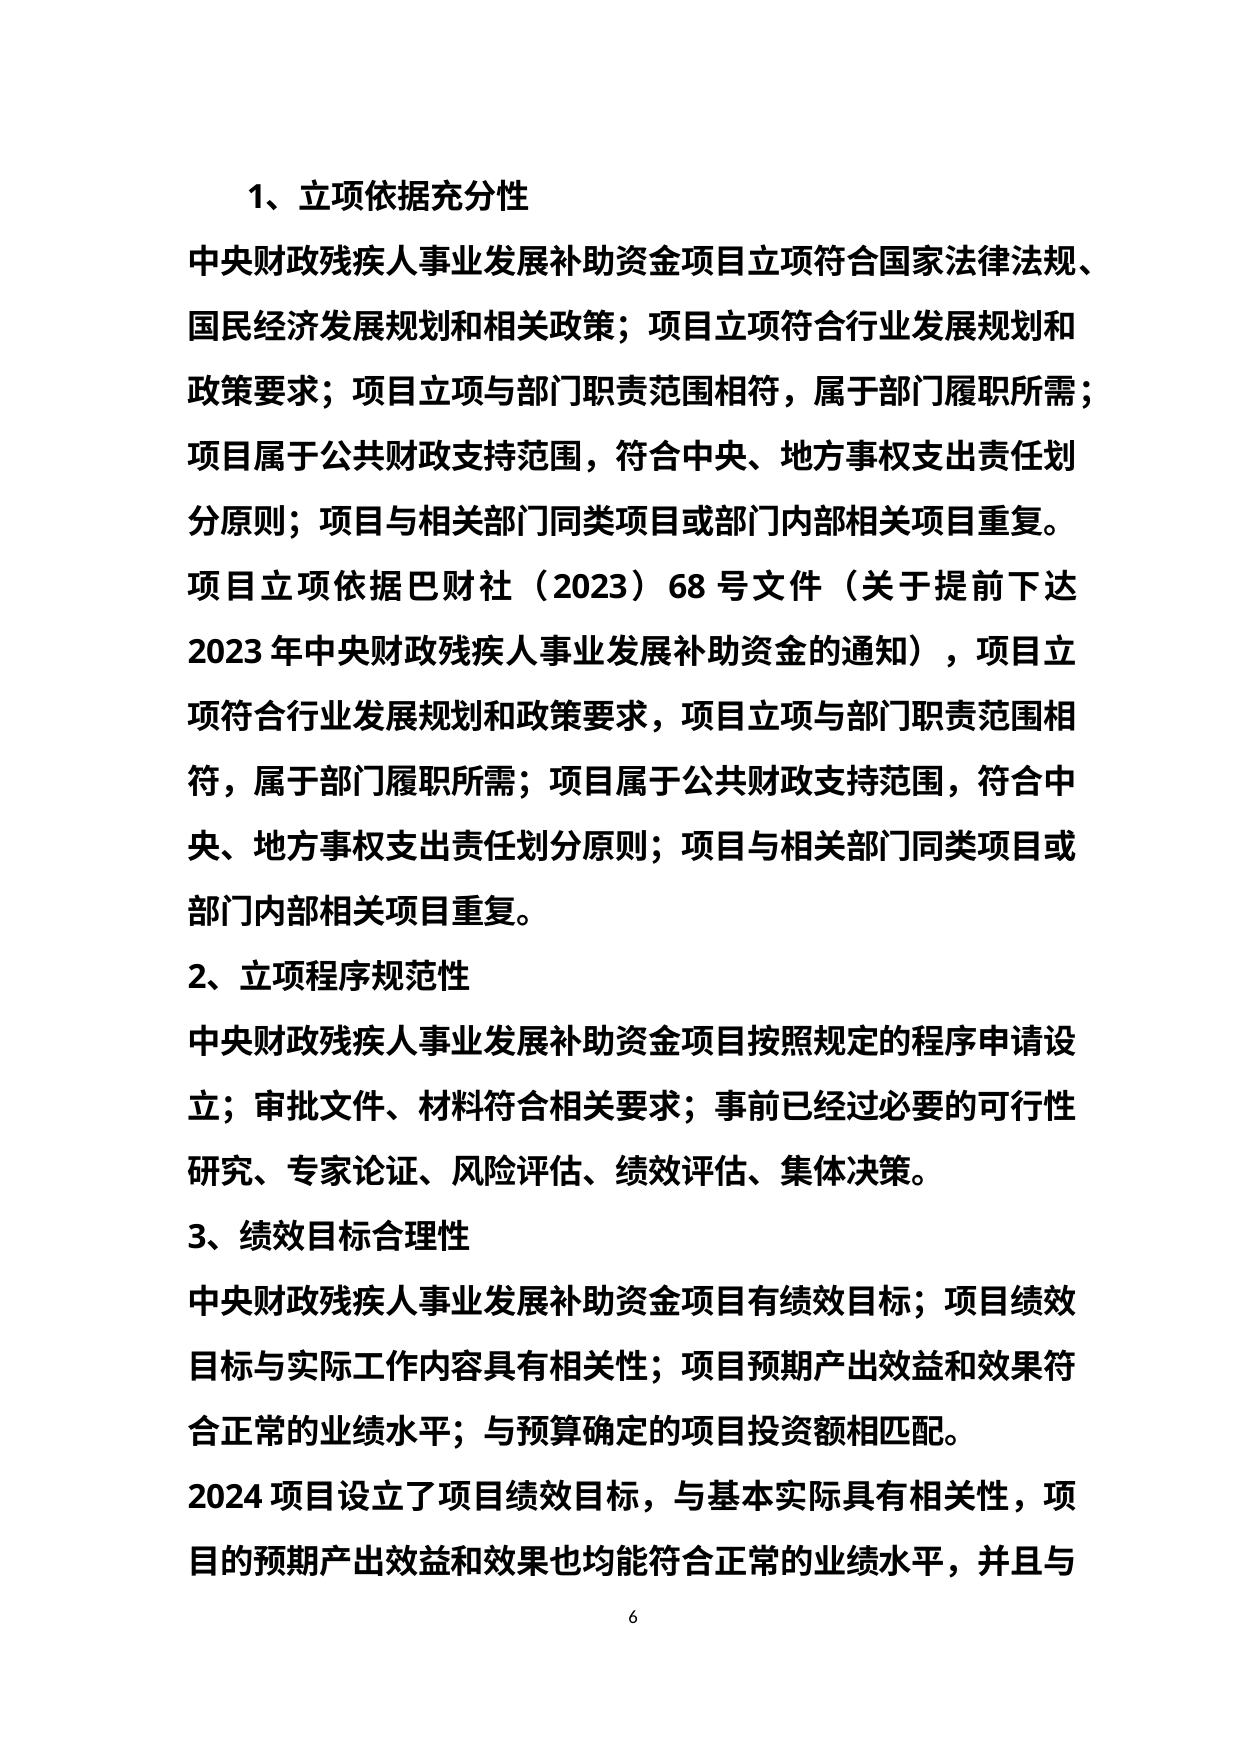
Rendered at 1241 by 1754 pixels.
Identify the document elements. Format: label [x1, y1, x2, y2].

text [187, 162, 1078, 1592]
